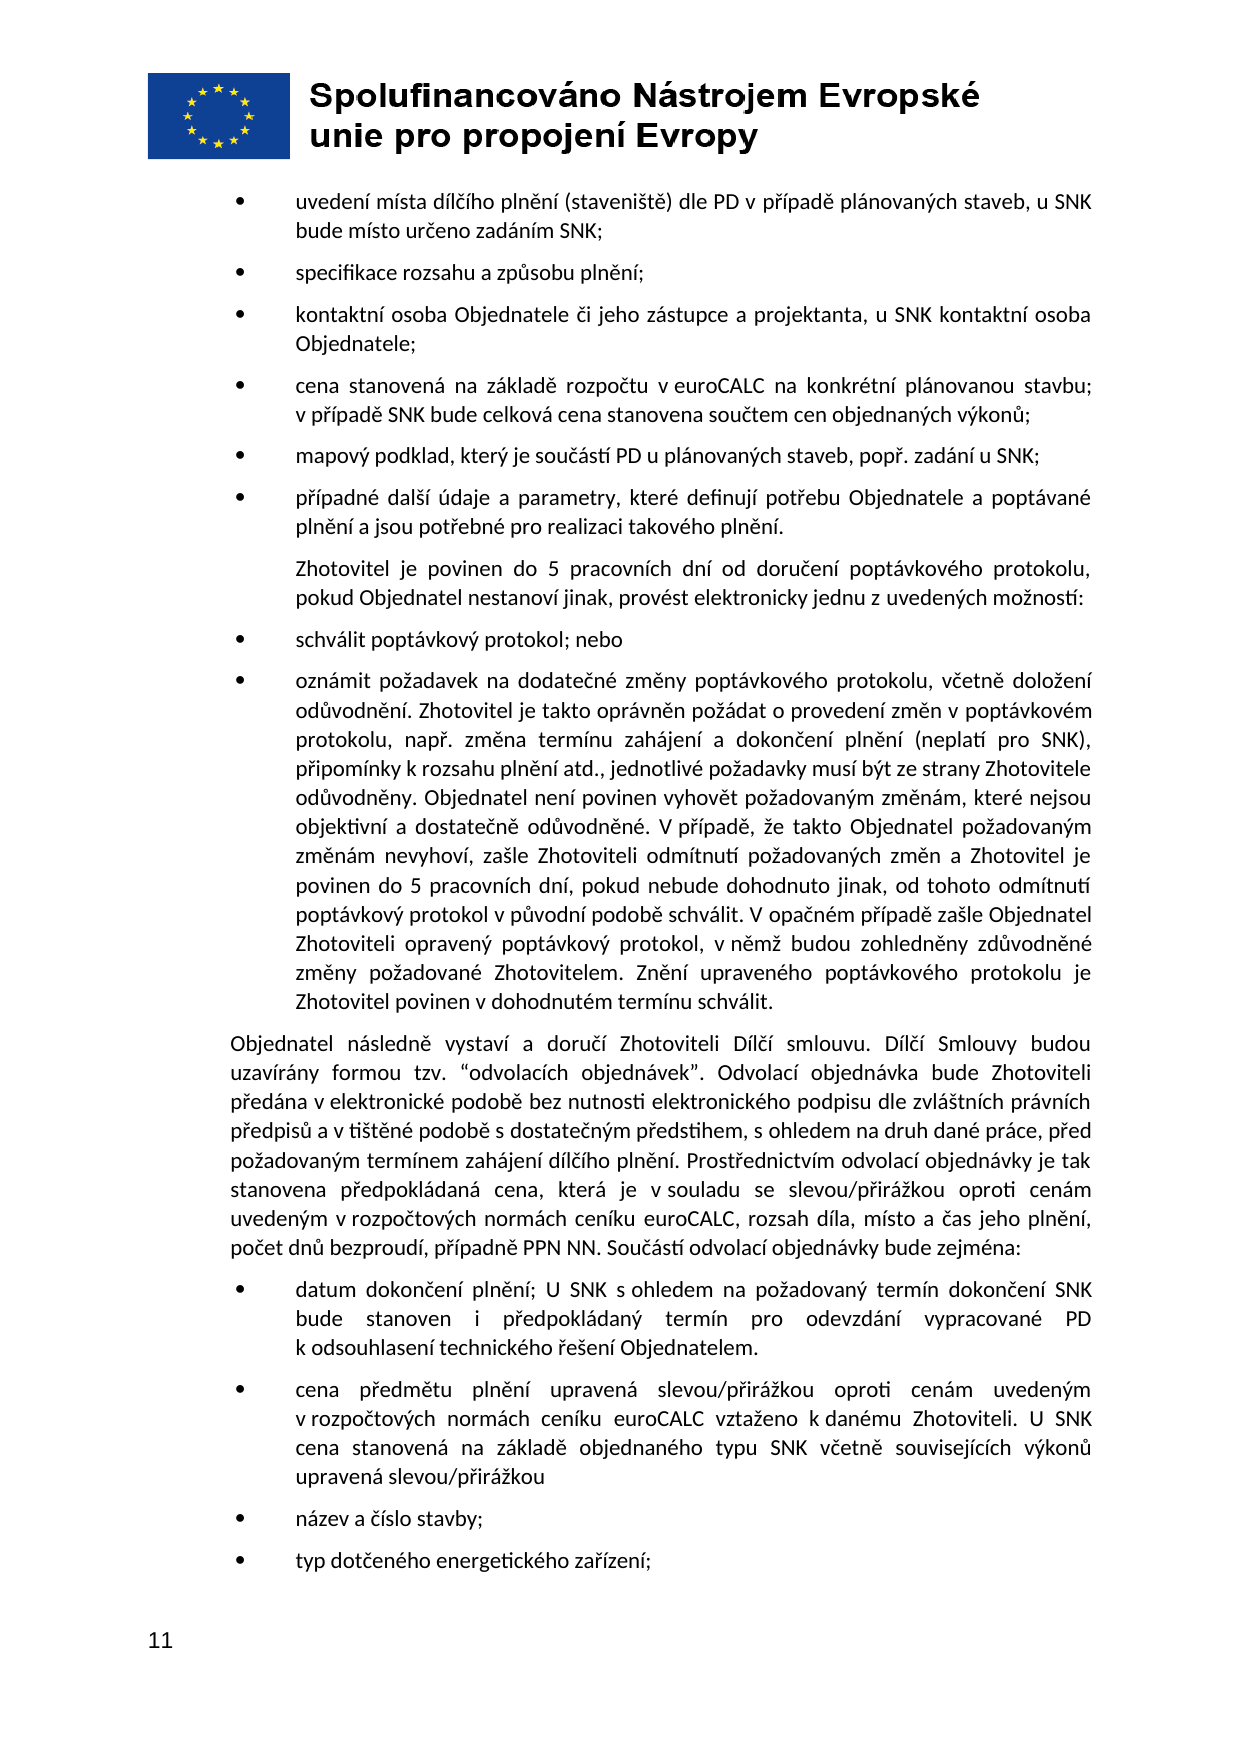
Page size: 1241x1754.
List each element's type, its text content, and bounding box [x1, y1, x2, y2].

list cena stanovená na základě rozpočtu v euroCALC na konkrétní plánovanou stavbu; v případě SNK bude celková cena stanovena součtem cen objednaných výkonů; [236, 370, 1093, 428]
text Zhotovitel je povinen do 5 pracovních dní od doručení poptávkového protokolu, pokud Objednatel nestanoví jinak, provést elektronicky jednu z uvedených možností: [295, 553, 1093, 611]
list specifikace rozsahu a způsobu plnění; [236, 257, 1093, 286]
list typ dotčeného energetického zařízení; [236, 1545, 1093, 1574]
list mapový podklad, který je součástí PD u plánovaných staveb, popř. zadání u SNK; [236, 441, 1093, 470]
list schválit poptávkový protokol; nebo [236, 624, 1093, 653]
list datum dokončení plnění; U SNK s ohledem na požadovaný termín dokončení SNK bude stanoven i předpokládaný termín pro odevzdání vypracované PD k odsouhlasení technického řešení Objednatelem. [236, 1274, 1093, 1361]
list uvedení místa dílčího plnění (staveniště) dle PD v případě plánovaných staveb, u SNK bude místo určeno zadáním SNK; [236, 186, 1093, 245]
list oznámit požadavek na dodatečné změny poptávkového protokolu, včetně doložení odůvodnění. Zhotovitel je takto oprávněn požádat o provedení změn v poptávkovém protokolu, např. změna termínu zahájení a dokončení plnění (neplatí pro SNK), připomínky k rozsahu plnění atd., jednotlivé požadavky musí být ze strany Zhotovitele odůvodněny. Objednatel není povinen vyhovět požadovaným změnám, které nejsou objektivní a dostatečně odůvodněné. V případě, že takto Objednatel požadovaným změnám nevyhoví, zašle Zhotoviteli odmítnutí požadovaných změn a Zhotovitel je povinen do 5 pracovních dní, pokud nebude dohodnuto jinak, od tohoto odmítnutí poptávkový protokol v původní podobě schválit. V opačném případě zašle Objednatel Zhotoviteli opravený poptávkový protokol, v němž budou zohledněny zdůvodněné změny požadované Zhotovitelem. Znění upraveného poptávkového protokolu je Zhotovitel povinen v dohodnutém termínu schválit. [236, 666, 1093, 1016]
text Objednatel následně vystaví a doručí Zhotoviteli Dílčí smlouvu. Dílčí Smlouvy budou uzavírány formou tzv. “odvolacích objednávek”. Odvolací objednávka bude Zhotoviteli předána v elektronické podobě bez nutnosti elektronického podpisu dle zvláštních právních předpisů a v tištěné podobě s dostatečným předstihem, s ohledem na druh dané práce, před požadovaným termínem zahájení dílčího plnění. Prostřednictvím odvolací objednávky je tak stanovena předpokládaná cena, která je v souladu se slevou/přirážkou oproti cenám uvedeným v rozpočtových normách ceníku euroCALC, rozsah díla, místo a čas jeho plnění, počet dnů bezproudí, případně PPN NN. Součástí odvolací objednávky bude zejména: [230, 1028, 1093, 1261]
picture [147, 73, 991, 160]
list případné další údaje a parametry, které definují potřebu Objednatele a poptávané plnění a jsou potřebné pro realizaci takového plnění. [236, 482, 1093, 541]
list kontaktní osoba Objednatele či jeho zástupce a projektanta, u SNK kontaktní osoba Objednatele; [236, 299, 1093, 357]
list cena předmětu plnění upravená slevou/přirážkou oproti cenám uvedeným v rozpočtových normách ceníku euroCALC vztaženo k danému Zhotoviteli. U SNK cena stanovená na základě objednaného typu SNK včetně souvisejících výkonů upravená slevou/přirážkou [236, 1374, 1093, 1491]
list název a číslo stavby; [236, 1503, 1093, 1532]
